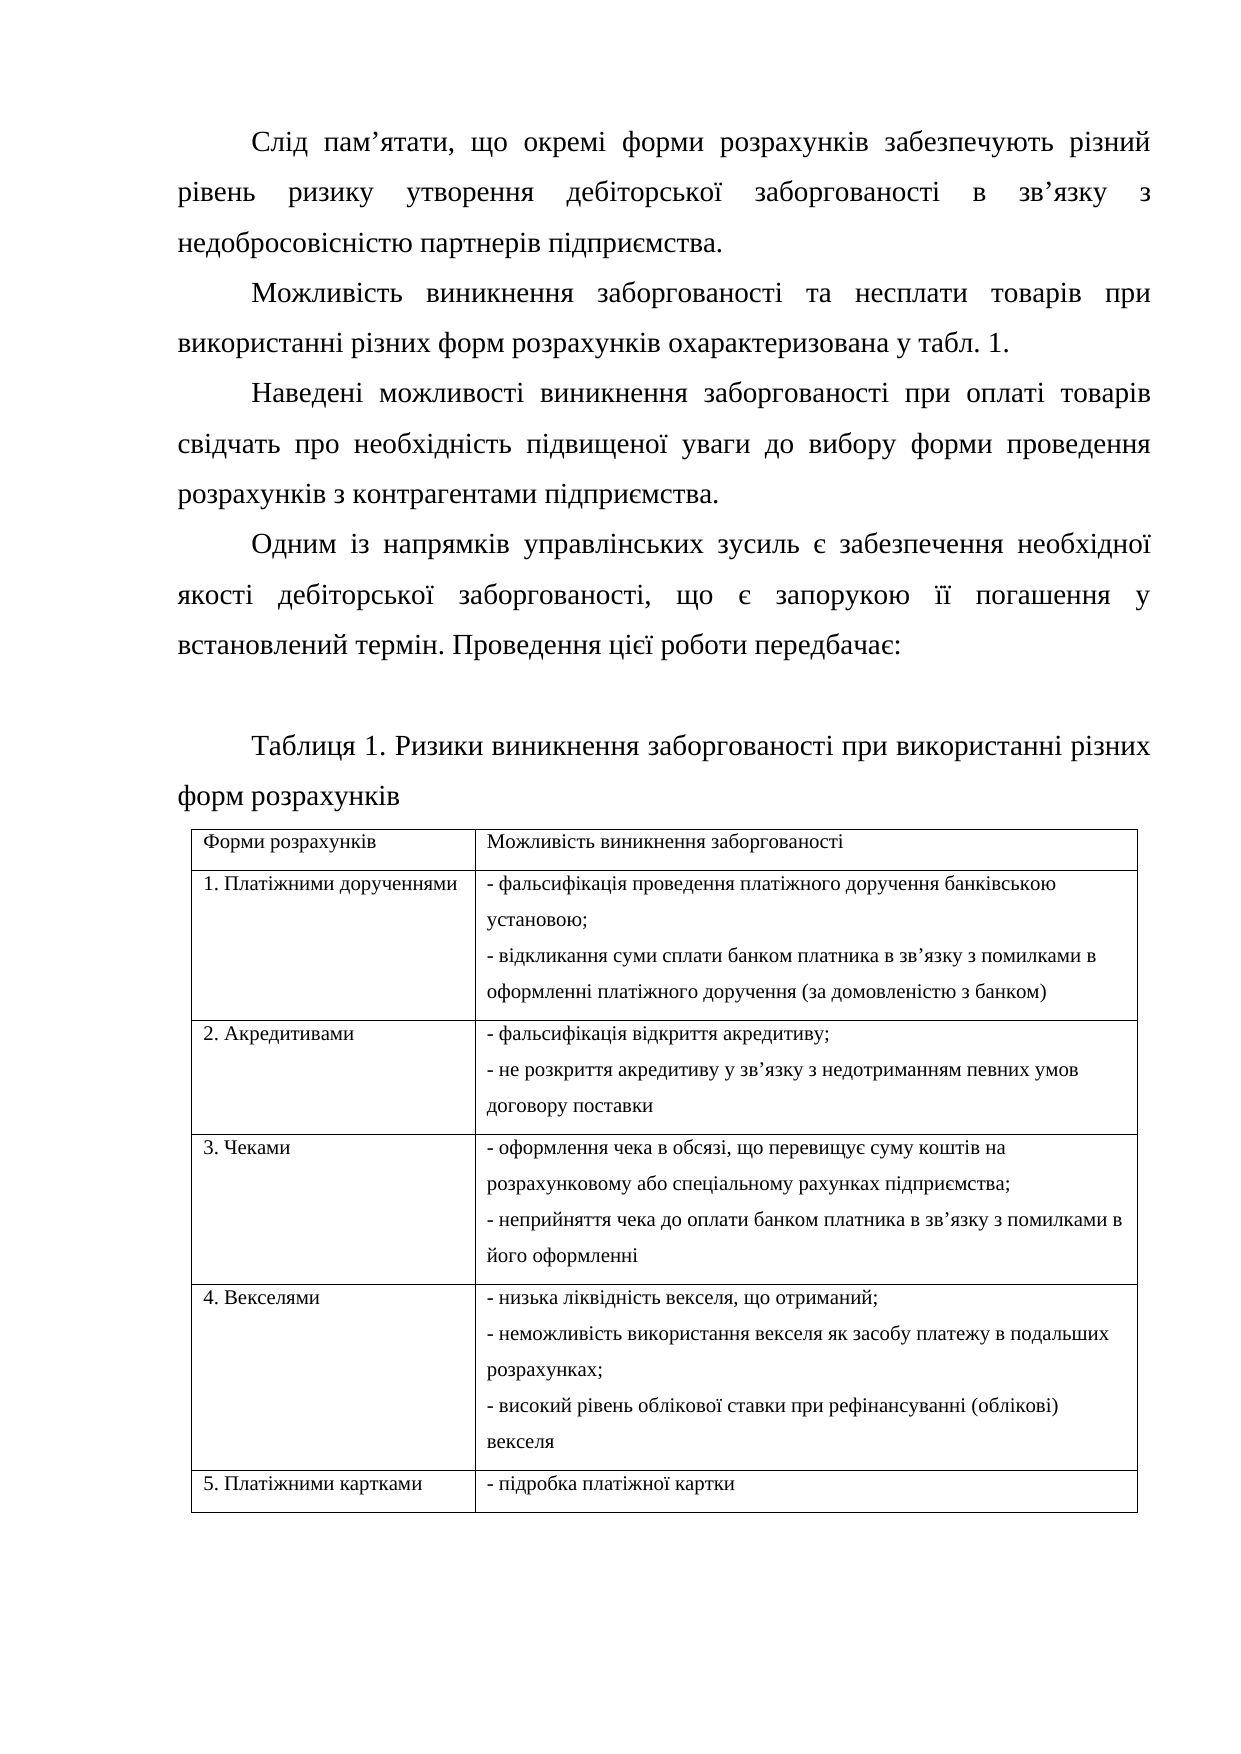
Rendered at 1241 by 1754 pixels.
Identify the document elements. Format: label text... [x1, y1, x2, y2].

table_cell - підробка платіжної картки [476, 1471, 1137, 1512]
table_cell 1. Платіжними дорученнями [192, 871, 475, 1020]
text Одним із напрямків управлінських зусиль є забезпечення необхідної якості дебіторської заборгованості, що є запорукою її погашення у встановлений термін. Проведення цієї роботи передбачає: [177, 527, 1152, 661]
table_header Форми розрахунків [192, 830, 475, 870]
table_cell 3. Чеками [192, 1135, 475, 1284]
table_cell 5. Платіжними картками [192, 1471, 475, 1512]
text Слід пам’ятати, що окремі форми розрахунків забезпечують різний рівень ризику утворення дебіторської заборгованості в зв’язку з недобросовісністю партнерів підприємства. [177, 124, 1152, 258]
text Можливість виникнення заборгованості та несплати товарів при використанні різних форм розрахунків охарактеризована у табл. 1. [177, 275, 1152, 359]
table_header Можливість виникнення заборгованості [476, 830, 1137, 870]
table_cell 4. Векселями [192, 1285, 475, 1470]
text Наведені можливості виникнення заборгованості при оплаті товарів свідчать про необхідність підвищеної уваги до вибору форми проведення розрахунків з контрагентами підприємства. [177, 376, 1152, 510]
table_cell - оформлення чека в обсязі, що перевищує суму коштів на розрахунковому або спеціальному рахунках підприємства; - неприйняття чека до оплати банком платника в зв’язку з помилками в його оформленні [476, 1135, 1137, 1284]
table_cell 2. Акредитивами [192, 1021, 475, 1134]
table_cell - фальсифікація проведення платіжного доручення банківською установою; - відкликання суми сплати банком платника в зв’язку з помилками в оформленні платіжного доручення (за домовленістю з банком) [476, 871, 1137, 1020]
table_cell - низька ліквідність векселя, що отриманий; - неможливість використання векселя як засобу платежу в подальших розрахунках; - високий рівень облікової ставки при рефінансуванні (облікові) векселя [476, 1285, 1137, 1470]
table_cell - фальсифікація відкриття акредитиву; - не розкриття акредитиву у зв’язку з недотриманням певних умов договору поставки [476, 1021, 1137, 1134]
text Таблиця 1. Ризики виникнення заборгованості при використанні різних форм розрахунків [177, 728, 1152, 812]
